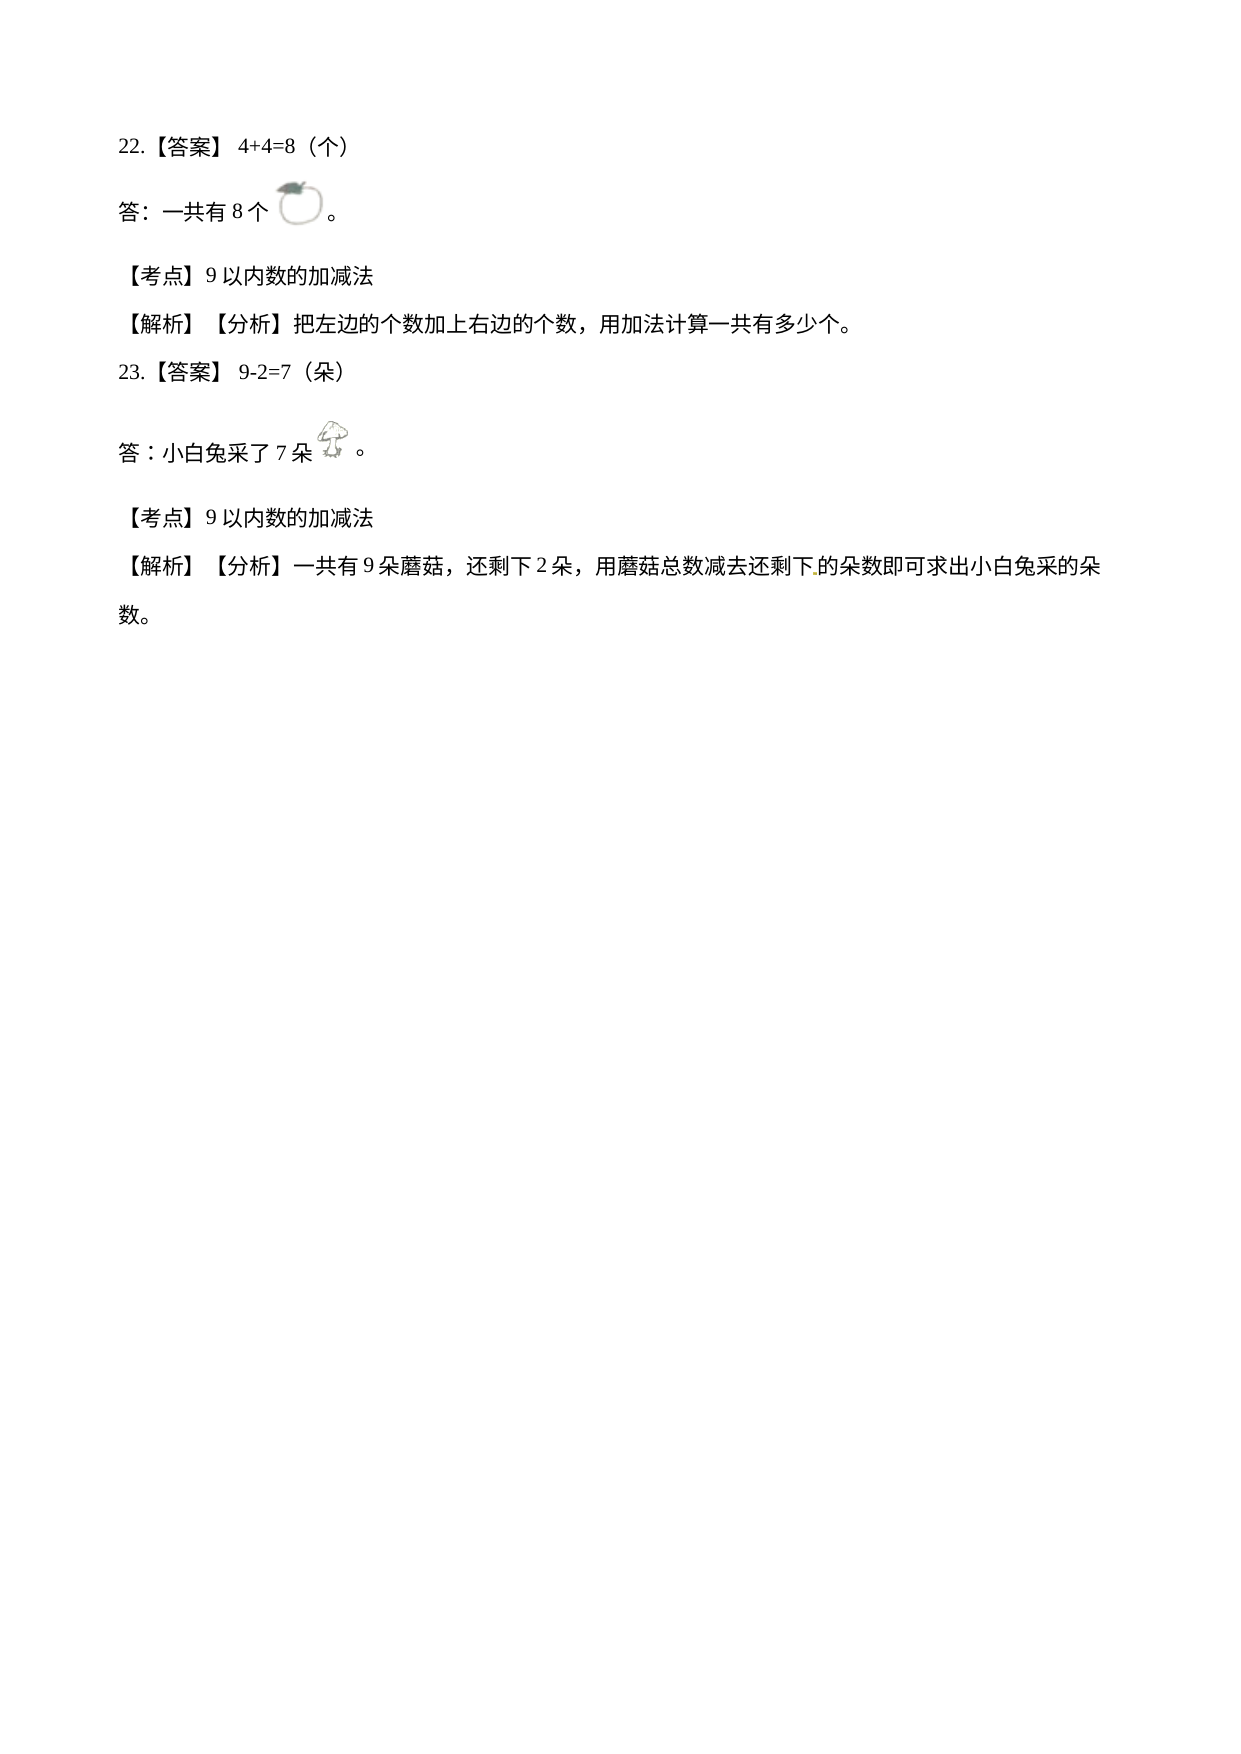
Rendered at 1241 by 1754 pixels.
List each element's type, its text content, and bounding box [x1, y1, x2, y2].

picture [273, 177, 328, 230]
text 22.【答案】 4+4=8（个） [118, 129, 1122, 162]
text 【解析】【分析】把左边的个数加上右边的个数，用加法计算一共有多少个。 [118, 307, 1122, 339]
text 【解析】【分析】一共有9朵蘑菇，还剩下2朵，用蘑菇总数减去还剩下的朵数即可求出小白兔采的朵数。 [118, 548, 1122, 630]
picture [312, 420, 349, 460]
text 【考点】9以内数的加减法 [118, 500, 1122, 533]
text 答：一共有8个 。 [118, 178, 1122, 243]
text 【考点】9以内数的加减法 [118, 259, 1122, 291]
text 23.【答案】 9-2=7（朵） 答：小白兔采了7朵。 [118, 355, 1122, 485]
